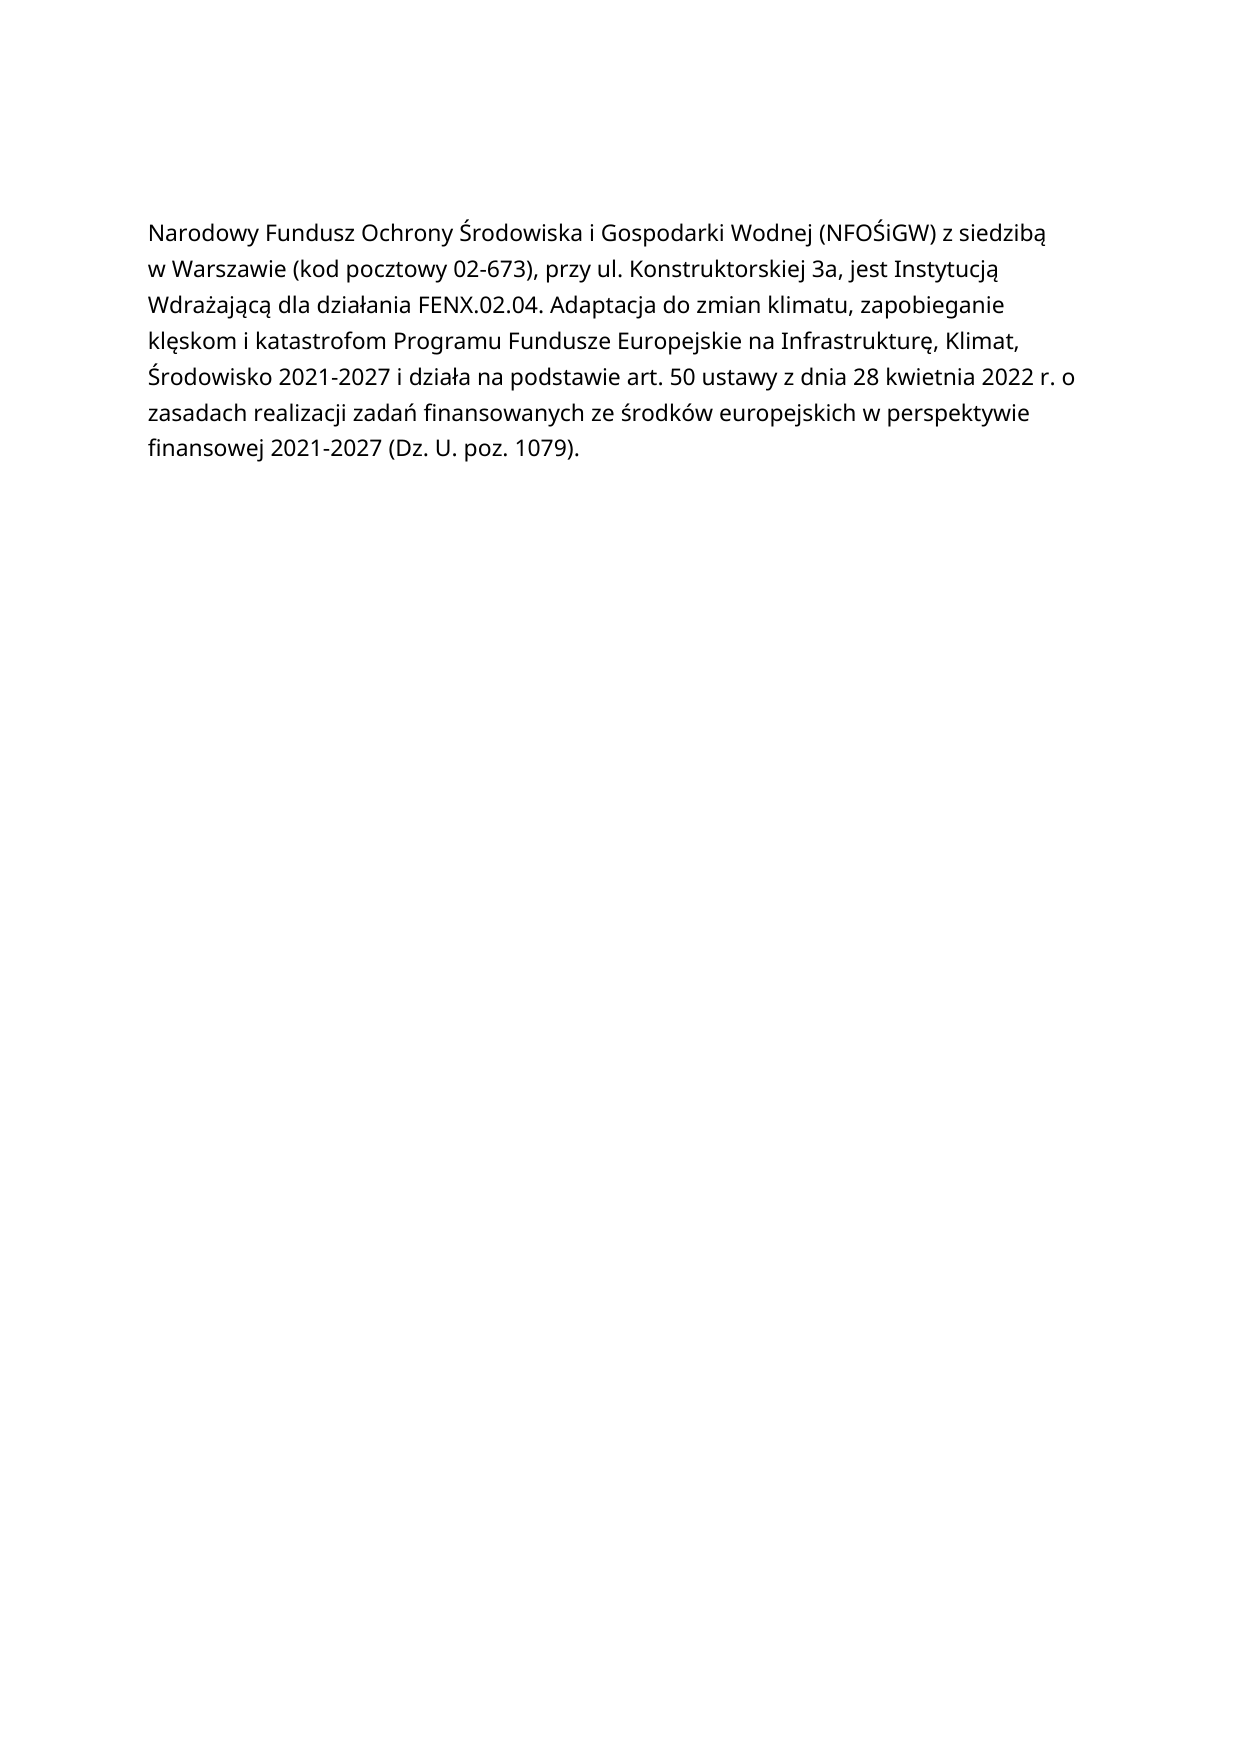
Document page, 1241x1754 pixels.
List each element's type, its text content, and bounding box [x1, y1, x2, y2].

text Narodowy Fundusz Ochrony Środowiska i Gospodarki Wodnej (NFOŚiGW) z siedzibą w Warszawie (kod pocztowy 02-673), przy ul. Konstruktorskiej 3a, jest Instytucją Wdrażającą dla działania FENX.02.04. Adaptacja do zmian klimatu, zapobieganie klęskom i katastrofom Programu Fundusze Europejskie na Infrastrukturę, Klimat, Środowisko 2021-2027 i działa na podstawie art. 50 ustawy z dnia 28 kwietnia 2022 r. o zasadach realizacji zadań finansowanych ze środków europejskich w perspektywie finansowej 2021-2027 (Dz. U. poz. 1079). [148, 217, 1093, 464]
